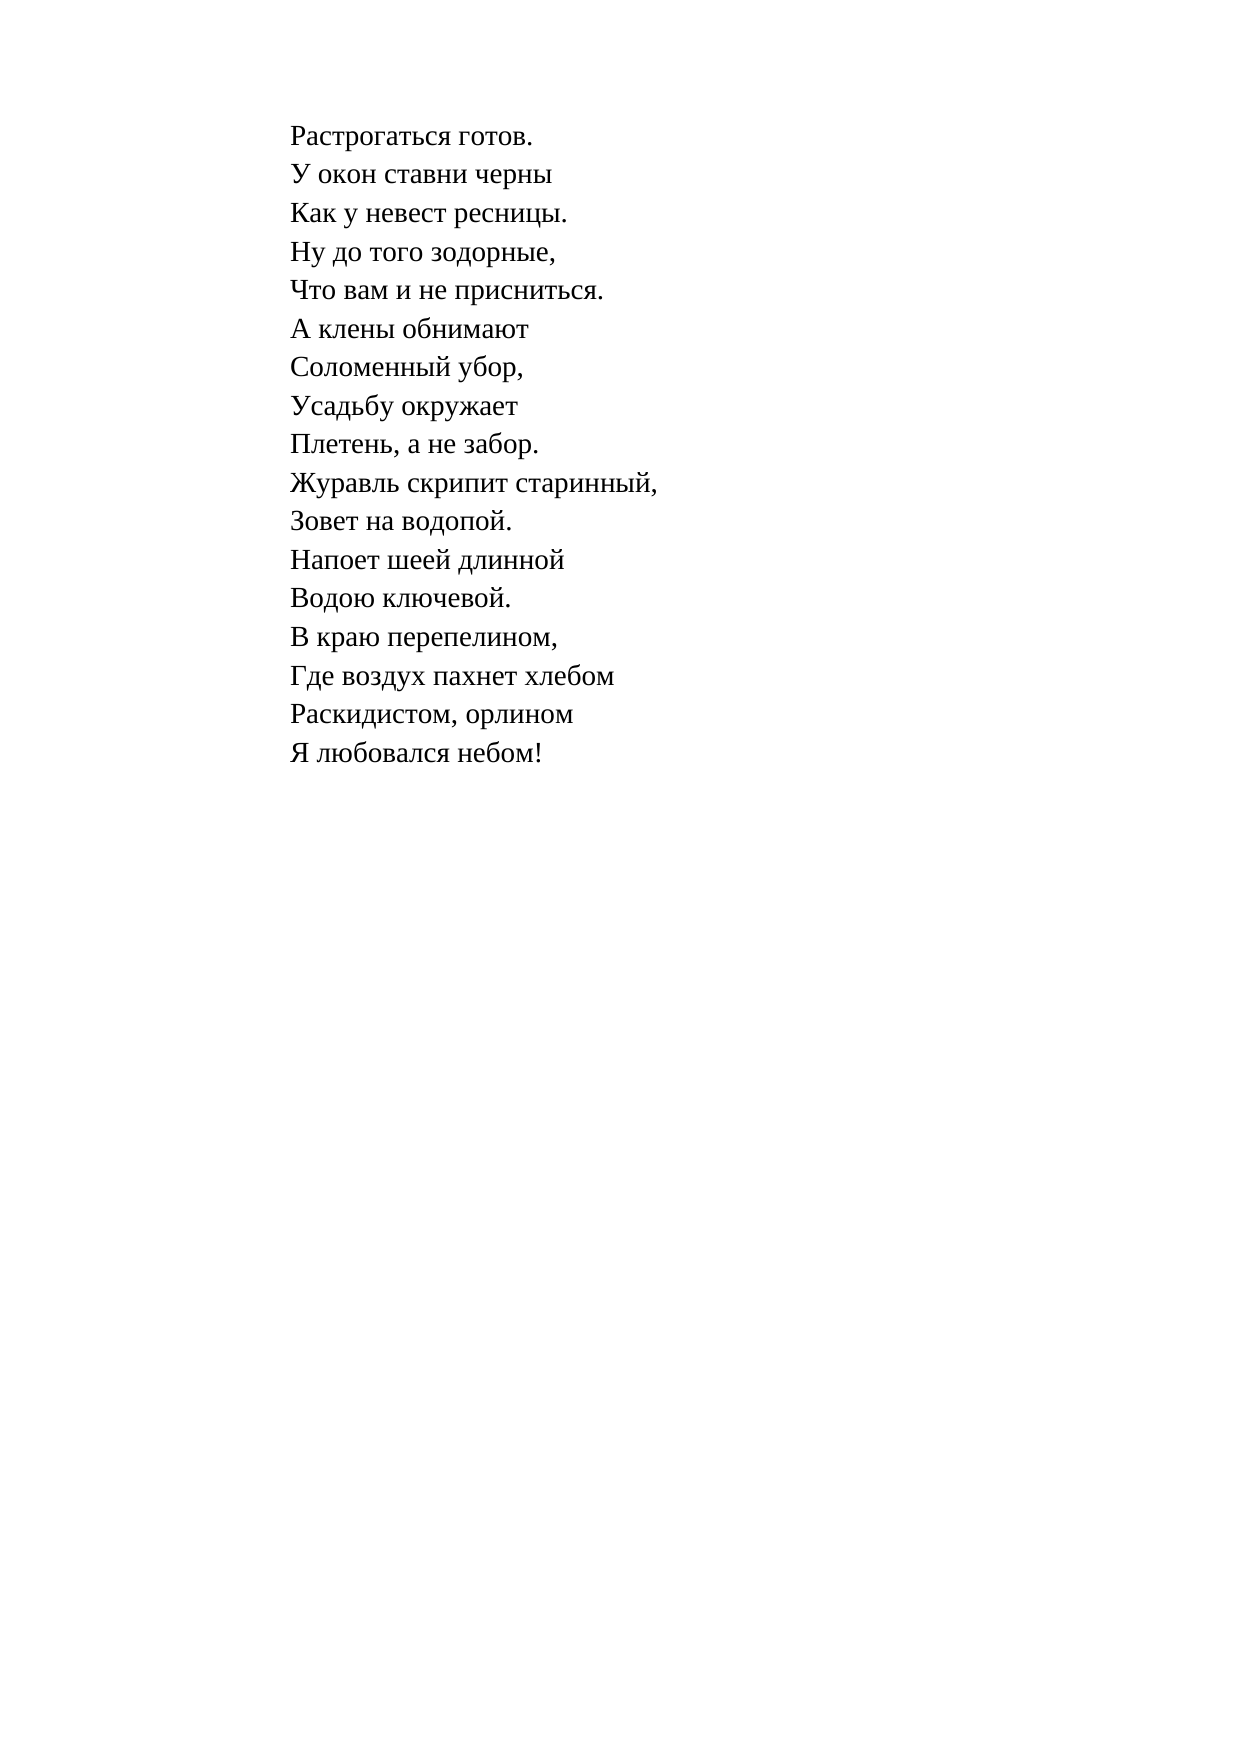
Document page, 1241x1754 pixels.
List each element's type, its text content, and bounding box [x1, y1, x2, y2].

list Я любовался небом! [290, 735, 1152, 768]
list Напоет шеей длинной [290, 542, 1152, 576]
list А клены обнимают [290, 311, 1152, 344]
list У окон ставни черны [290, 157, 1152, 190]
list Журавль скрипит старинный, [290, 465, 1152, 498]
list Зовет на водопой. [290, 503, 1152, 537]
list Где воздух пахнет хлебом [290, 658, 1152, 691]
list Соломенный убор, [290, 349, 1152, 383]
list Раскидистом, орлином [290, 696, 1152, 730]
list Как у невест ресницы. [290, 195, 1152, 229]
list Плетень, а не забор. [290, 426, 1152, 460]
list Что вам и не присниться. [290, 272, 1152, 306]
list Усадьбу окружает [290, 388, 1152, 421]
list Ну до того зодорные, [290, 234, 1152, 267]
list Растрогаться готов. [290, 118, 1152, 152]
list В краю перепелином, [290, 619, 1152, 653]
list Водою ключевой. [290, 581, 1152, 614]
